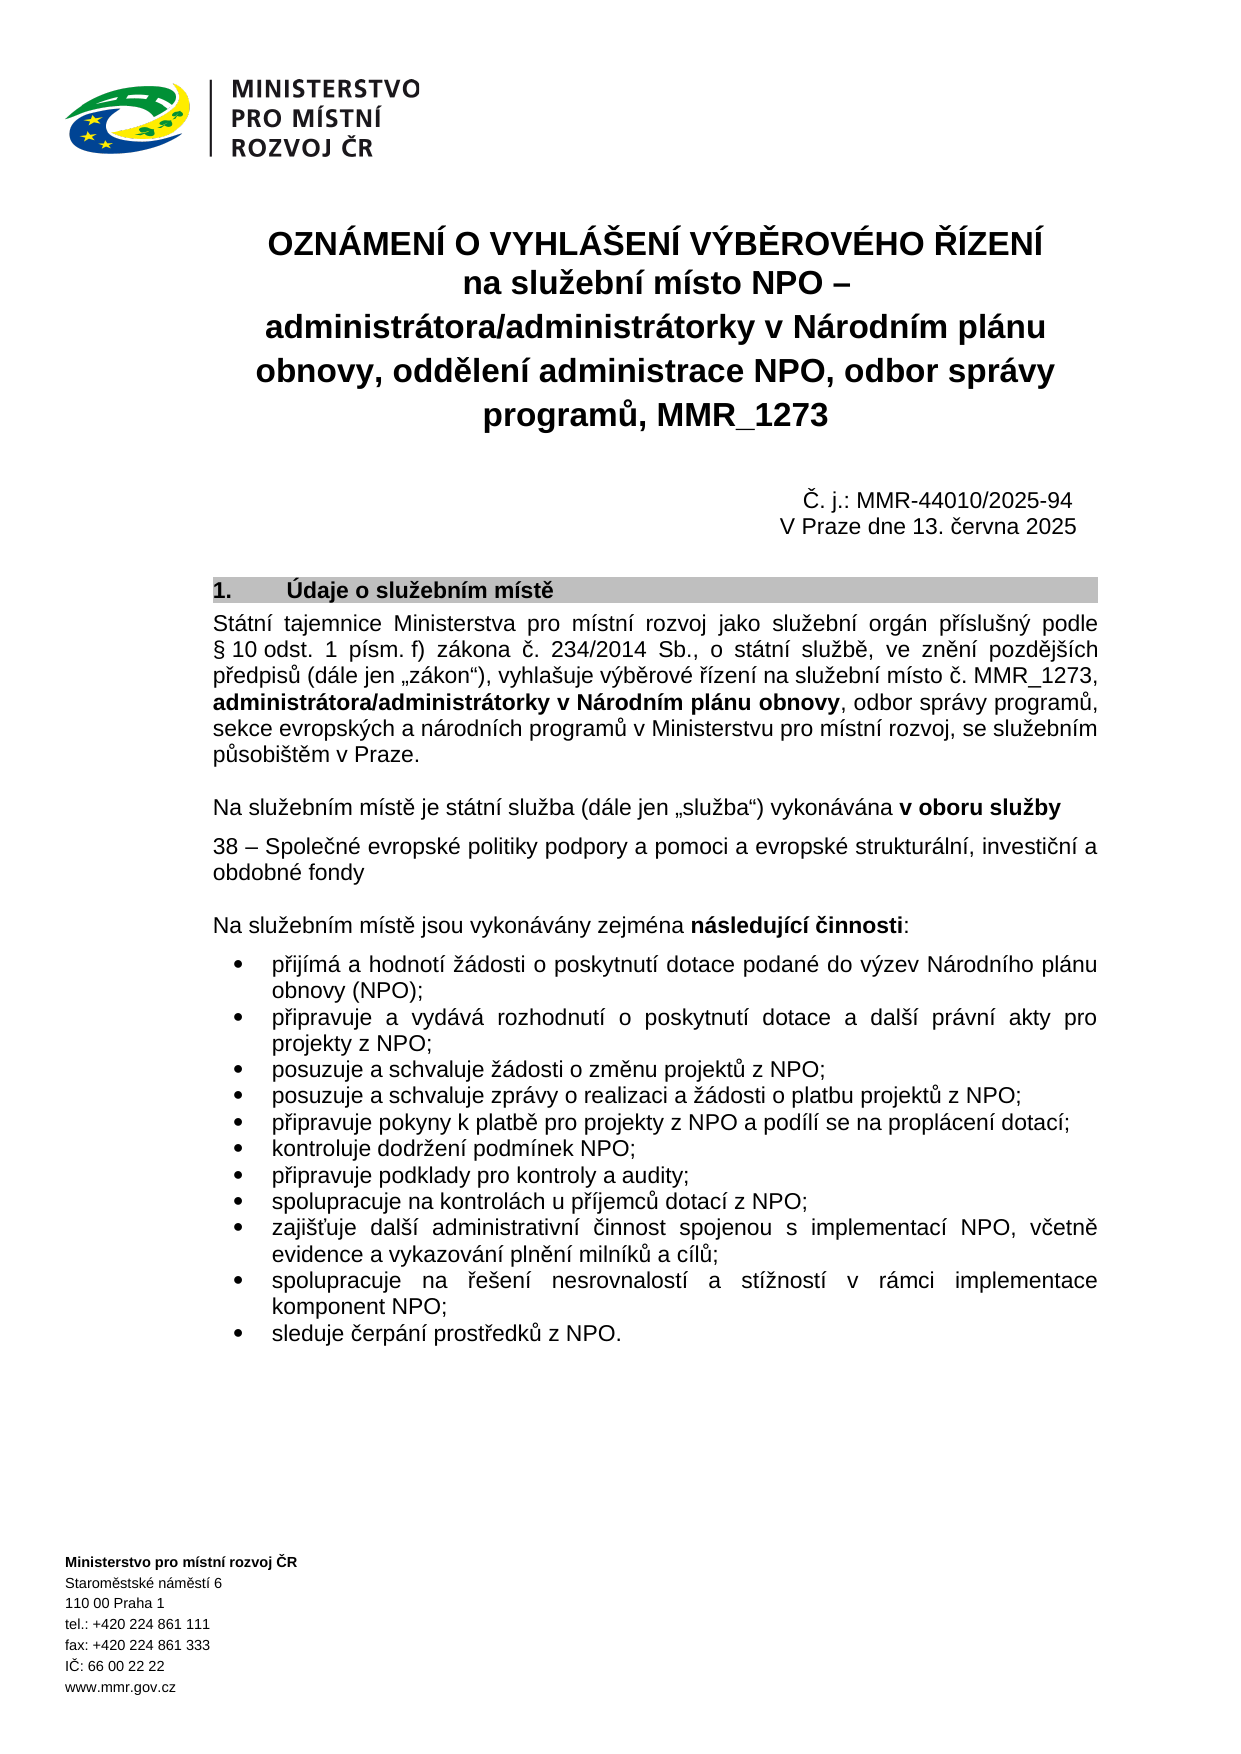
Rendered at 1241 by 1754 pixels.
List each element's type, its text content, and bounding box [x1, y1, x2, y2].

text Státní tajemnice Ministerstva pro místní rozvoj jako služební orgán příslušný podle § 10 odst. 1 písm. f) zákona č. 234/2014 Sb., o státní službě, ve znění pozdějších předpisů (dále jen „zákon“), vyhlašuje výběrové řízení na služební místo č. MMR_1273, administrátora/administrátorky v Národním plánu obnovy, odbor správy programů, sekce evropských a národních programů v Ministerstvu pro místní rozvoj, se služebním působištěm v Praze. [213, 609, 1098, 768]
list zajišťuje další administrativní činnost spojenou s implementací NPO, včetně evidence a vykazování plnění milníků a cílů; [234, 1214, 1098, 1267]
list připravuje pokyny k platbě pro projekty z NPO a podílí se na proplácení dotací; [234, 1109, 1098, 1135]
list posuzuje a schvaluje zprávy o realizaci a žádosti o platbu projektů z NPO; [234, 1082, 1098, 1109]
picture [65, 79, 420, 157]
list přijímá a hodnotí žádosti o poskytnutí dotace podané do výzev Národního plánu obnovy (NPO); [234, 951, 1098, 1003]
list kontroluje dodržení podmínek NPO; [234, 1135, 1098, 1162]
list připravuje podklady pro kontroly a audity; [234, 1162, 1098, 1188]
list sleduje čerpání prostředků z NPO. [234, 1320, 1098, 1346]
text Č. j.: MMR-44010/2025-94 [729, 487, 1098, 513]
text 38 – Společné evropské politiky podpory a pomoci a evropské strukturální, investiční a obdobné fondy [213, 833, 1098, 886]
text OZNÁMENÍ O VYHLÁŠENÍ VÝBĚROVÉHO ŘÍZENÍ [213, 224, 1098, 263]
text Na služebním místě je státní služba (dále jen „služba“) vykonávána v oboru služby [213, 794, 1098, 820]
text Na služebním místě jsou vykonávány zejména následující činnosti: [213, 912, 1098, 938]
list posuzuje a schvaluje žádosti o změnu projektů z NPO; [234, 1056, 1098, 1082]
subtitle 1. Údaje o služebním místě [213, 577, 1098, 603]
list spolupracuje na kontrolách u příjemců dotací z NPO; [234, 1188, 1098, 1214]
text V Praze dne 13. června 2025 [729, 513, 1098, 539]
text na služební místo NPO – administrátora/administrátorky v Národním plánu obnovy, oddělení administrace NPO, odbor správy programů, MMR_1273 [213, 263, 1098, 434]
list spolupracuje na řešení nesrovnalostí a stížností v rámci implementace komponent NPO; [234, 1267, 1098, 1320]
list připravuje a vydává rozhodnutí o poskytnutí dotace a další právní akty pro projekty z NPO; [234, 1003, 1098, 1056]
